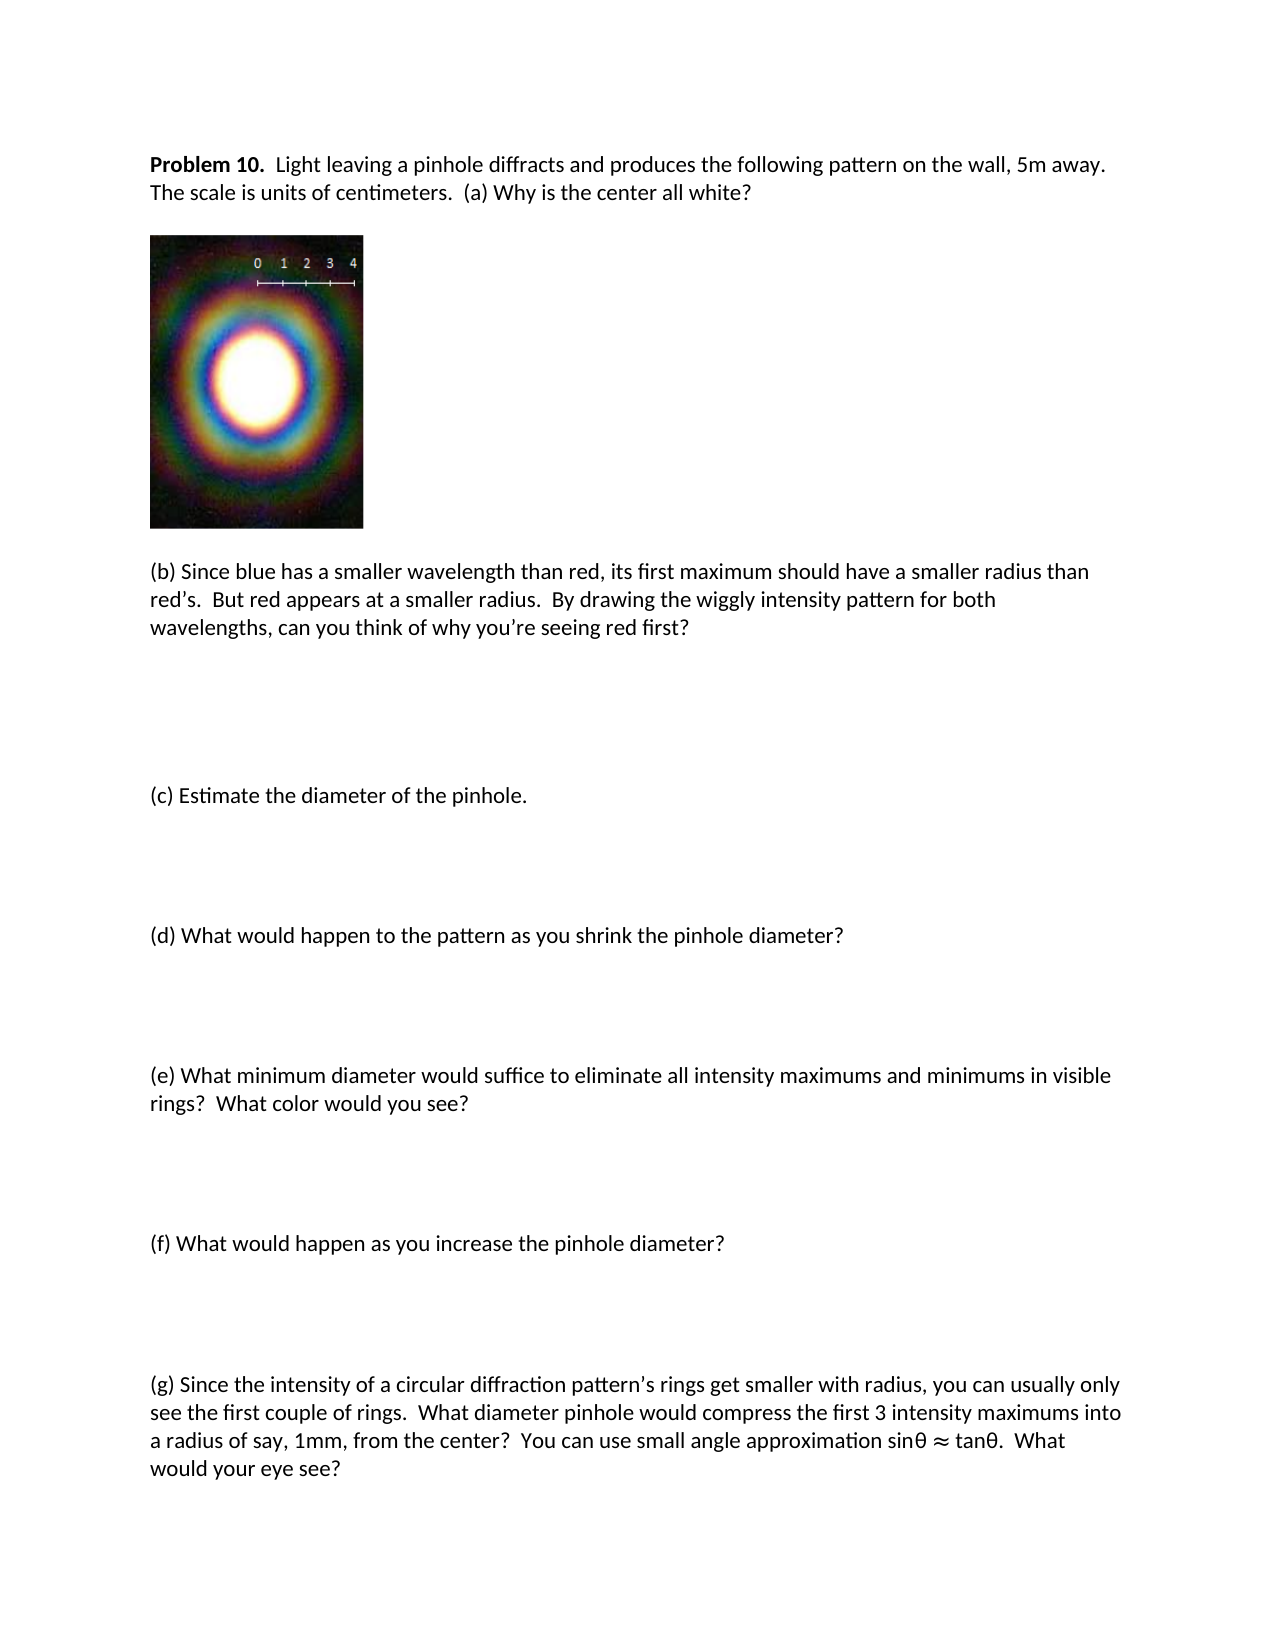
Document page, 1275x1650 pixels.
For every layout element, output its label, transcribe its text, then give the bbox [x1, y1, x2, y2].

text (c) Estimate the diameter of the pinhole. [150, 781, 1125, 809]
text (f) What would happen as you increase the pinhole diameter? [150, 1229, 1125, 1258]
text (g) Since the intensity of a circular diffraction pattern’s rings get smaller with radius, you can usually only see the first couple of rings. What diameter pinhole would compress the first 3 intensity maximums into a radius of say, 1mm, from the center? You can use small angle approximation sinθ ≈ tanθ. What would your eye see? [150, 1370, 1125, 1482]
text (d) What would happen to the pattern as you shrink the pinhole diameter? [150, 921, 1125, 949]
text Problem 10. Light leaving a pinhole diffracts and produces the following pattern on the wall, 5m away. The scale is units of centimeters. (a) Why is the center all white? [150, 150, 1125, 206]
text (b) Since blue has a smaller wavelength than red, its first maximum should have a smaller radius than red’s. But red appears at a smaller radius. By drawing the wiggly intensity pattern for both wavelengths, can you think of why you’re seeing red first? [150, 557, 1125, 641]
picture [150, 234, 398, 529]
text (e) What minimum diameter would suffice to eliminate all intensity maximums and minimums in visible rings? What color would you see? [150, 1061, 1125, 1117]
